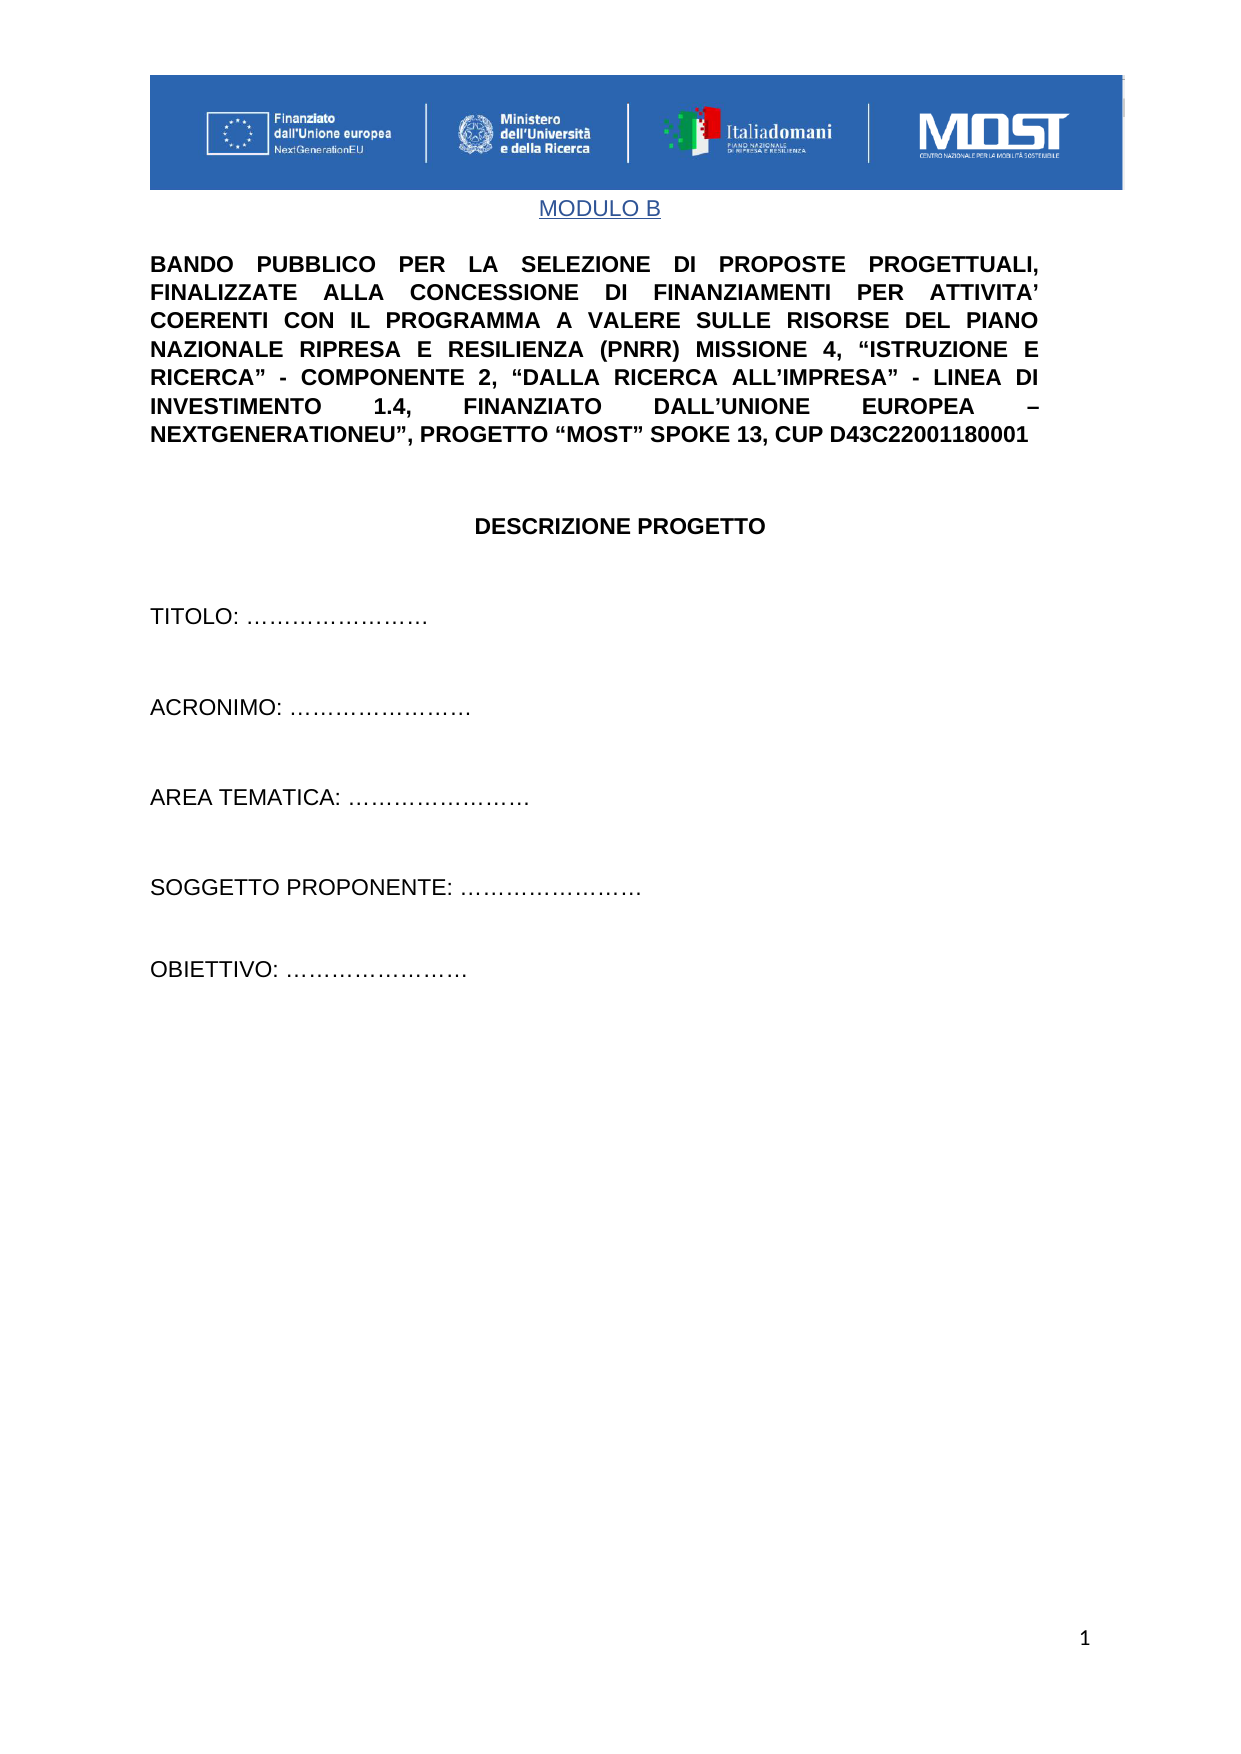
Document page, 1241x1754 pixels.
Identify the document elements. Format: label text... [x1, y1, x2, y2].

text AREA TEMATICA: …………………… [150, 784, 1090, 810]
text OBIETTIVO: …………………… [150, 956, 1090, 982]
text ACRONIMO: …………………… [150, 693, 1090, 720]
text SOGGETTO PROPONENTE: …………………… [150, 874, 1090, 900]
subtitle MODULO B [165, 195, 1035, 222]
text TITOLO: …………………… [150, 603, 1090, 630]
text BANDO PUBBLICO PER LA SELEZIONE DI PROPOSTE PROGETTUALI, FINALIZZATE ALLA CONCESSIONE DI FINANZIAMENTI PER ATTIVITA’ COERENTI CON IL PROGRAMMA A VALERE SULLE RISORSE DEL PIANO NAZIONALE RIPRESA E RESILIENZA (PNRR) MISSIONE 4, “ISTRUZIONE E RICERCA” - COMPONENTE 2, “DALLA RICERCA ALL’IMPRESA” - LINEA DI INVESTIMENTO 1.4, FINANZIATO DALL’UNIONE EUROPEA – NEXTGENERATIONEU”, PROGETTO “MOST” SPOKE 13, CUP D43C22001180001 [150, 251, 1040, 447]
picture [150, 75, 1125, 190]
text DESCRIZIONE PROGETTO [150, 513, 1090, 539]
